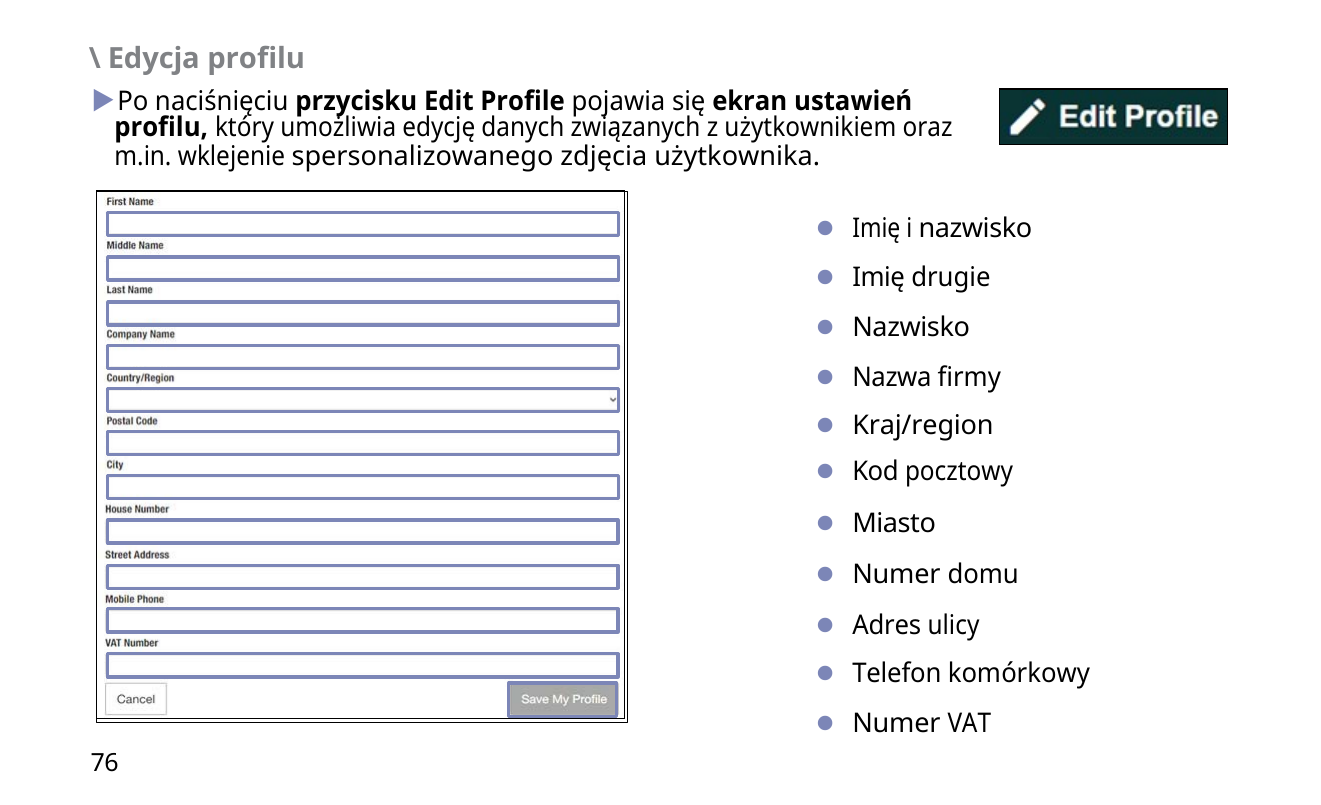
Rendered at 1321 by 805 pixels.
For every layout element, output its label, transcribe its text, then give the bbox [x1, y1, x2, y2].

list Kod pocztowy [816, 451, 1258, 488]
picture [510, 685, 615, 715]
list Adres ulicy [816, 606, 1258, 642]
list Telefon komórkowy [816, 654, 1258, 691]
subtitle \ Edycja profilu [88, 37, 1258, 77]
list Numer VAT [816, 703, 1258, 740]
list Nazwa firmy [816, 357, 1258, 394]
list Imię drugie [816, 258, 1258, 294]
list Nazwisko [816, 307, 1258, 344]
list Numer domu [816, 554, 1258, 591]
list Miasto [816, 503, 1258, 540]
picture [1000, 90, 1227, 144]
list Kraj/region [816, 405, 1258, 442]
picture [97, 192, 624, 718]
list Imię i nazwisko [816, 208, 1258, 245]
list Po naciśnięciu przycisku Edit Profile pojawia się ekran ustawień profilu, który umożliwia edycję danych związanych z użytkownikiem oraz m.in. wklejenie spersonalizowanego zdjęcia użytkownika. [91, 87, 992, 174]
